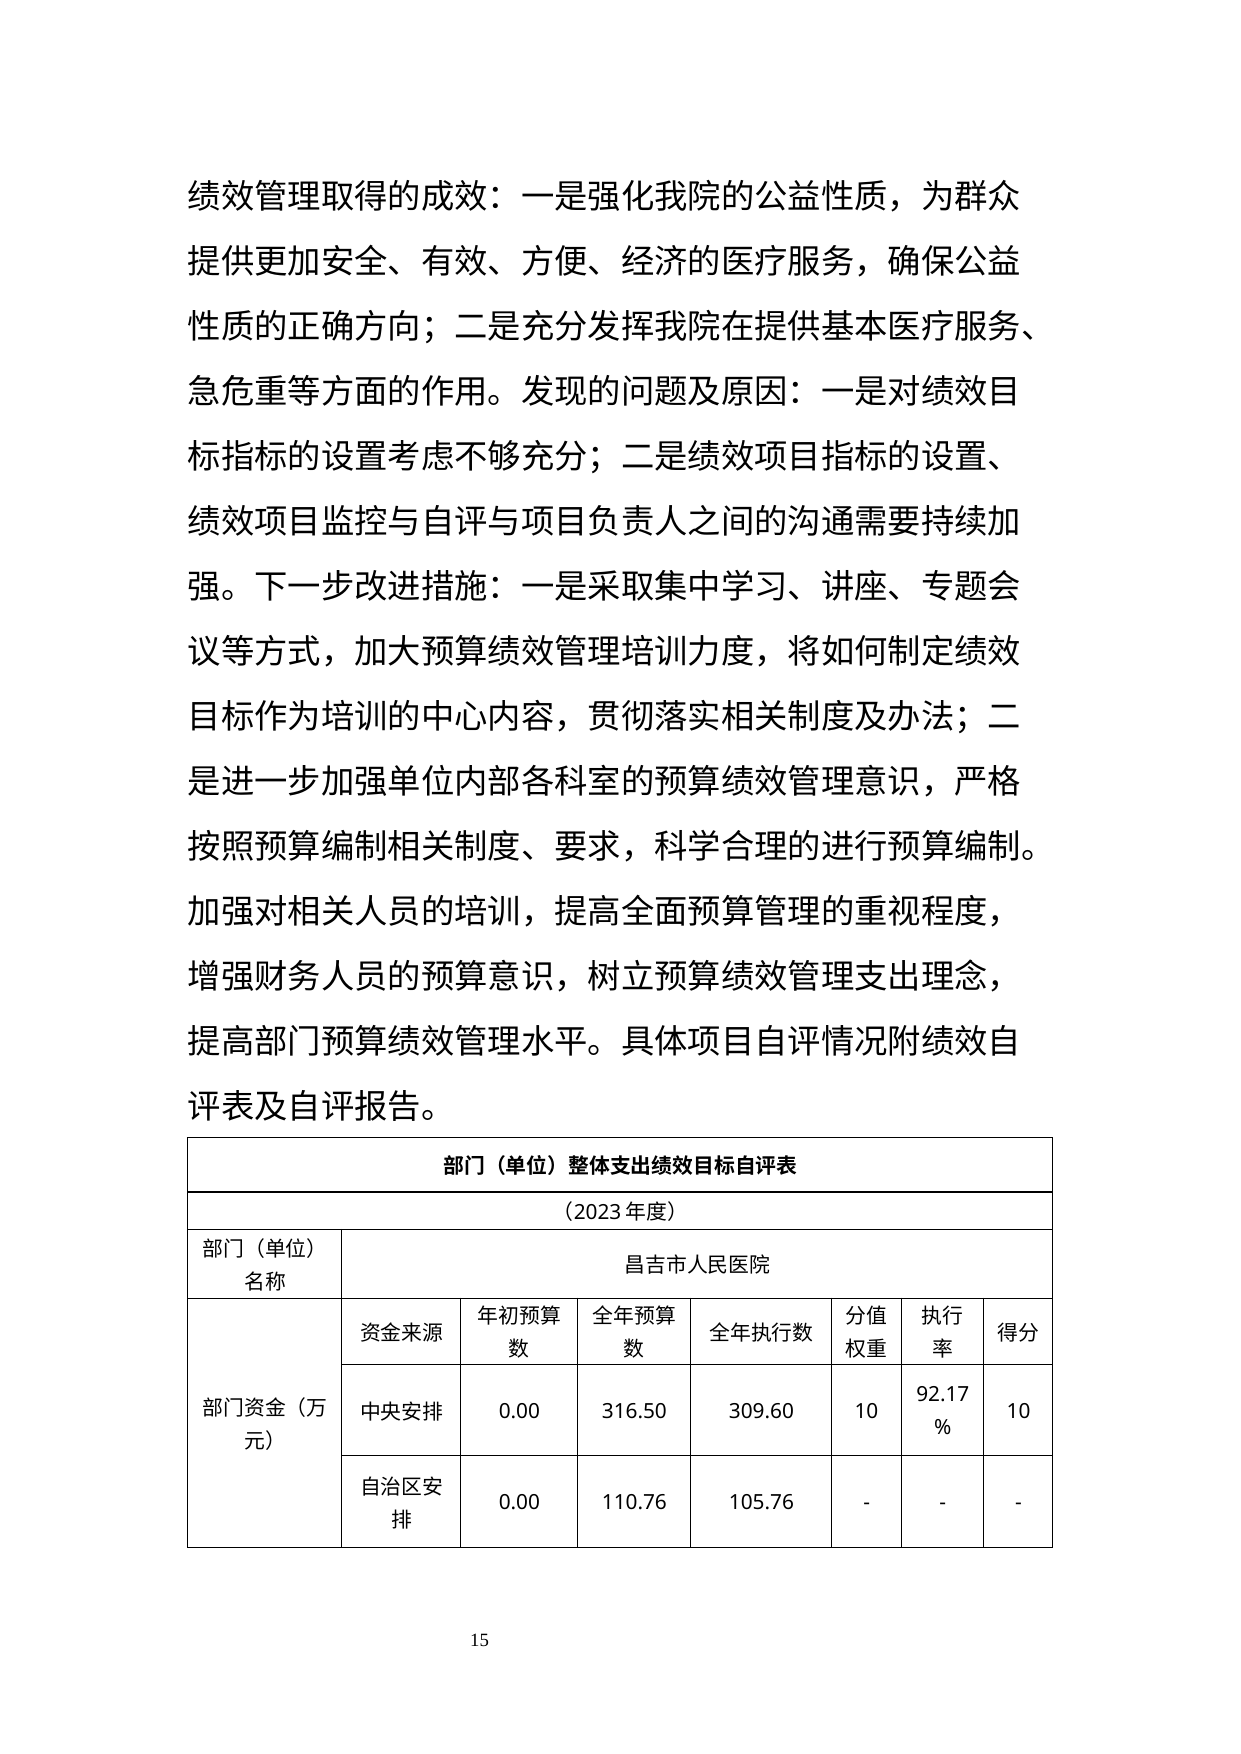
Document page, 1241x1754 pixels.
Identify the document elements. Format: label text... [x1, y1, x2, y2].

table_cell 全年执行数 [691, 1299, 831, 1364]
table_cell 昌吉市人民医院 [342, 1230, 1052, 1298]
table_cell 92.17% [902, 1365, 983, 1455]
table_cell 分值权重 [832, 1299, 901, 1364]
table_cell - [902, 1456, 983, 1547]
table_cell 资金来源 [342, 1299, 460, 1364]
table_cell 0.00 [461, 1365, 577, 1455]
table_cell - [832, 1456, 901, 1547]
table_cell 执行率 [902, 1299, 983, 1364]
table_cell 10 [832, 1365, 901, 1455]
table_cell 中央安排 [342, 1365, 460, 1455]
table_cell 110.76 [578, 1456, 690, 1547]
table_cell 309.60 [691, 1365, 831, 1455]
table_cell 0.00 [461, 1456, 577, 1547]
table_cell （2023年度） [188, 1193, 1052, 1229]
table_header 部门（单位）整体支出绩效目标自评表 [188, 1138, 1052, 1191]
table_cell 105.76 [691, 1456, 831, 1547]
table_cell 10 [984, 1365, 1052, 1455]
table_cell 部门（单位）名称 [188, 1230, 341, 1298]
table_cell - [984, 1456, 1052, 1547]
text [187, 162, 1053, 1137]
table_cell 部门资金（万元） [188, 1299, 341, 1547]
table_cell 年初预算数 [461, 1299, 577, 1364]
table_cell 316.50 [578, 1365, 690, 1455]
table_cell 得分 [984, 1299, 1052, 1364]
table_cell 全年预算数 [578, 1299, 690, 1364]
table_cell 自治区安排 [342, 1456, 460, 1547]
